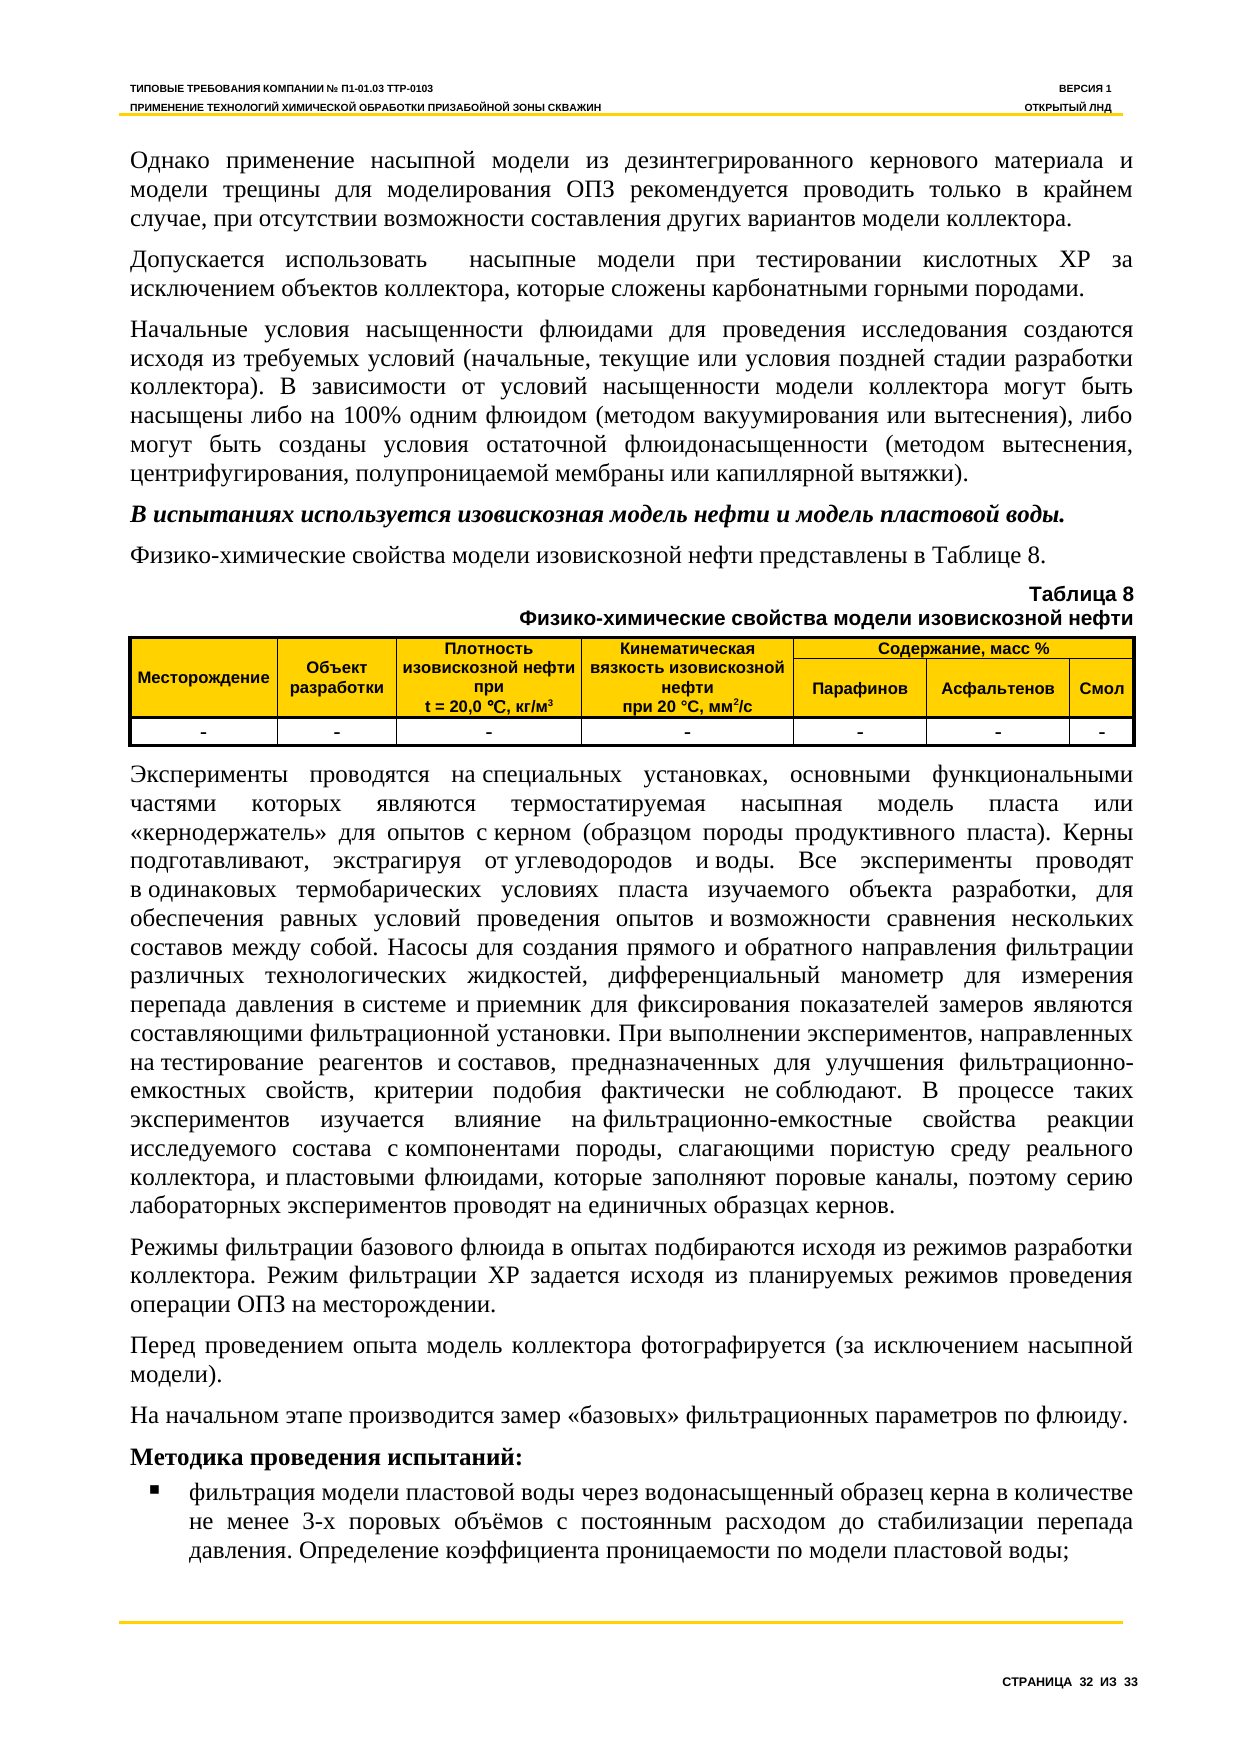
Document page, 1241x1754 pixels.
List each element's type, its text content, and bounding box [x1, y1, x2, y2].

table_cell Асфальтенов [927, 659, 1069, 716]
table_cell Смол [1070, 659, 1132, 716]
table_cell - [927, 719, 1069, 743]
table_header Объект разработки [278, 639, 396, 716]
table_cell - [278, 719, 396, 743]
table_header Кинематическая вязкость изовискозной нефти при 20 °С, мм2/с [582, 639, 793, 716]
text Допускается использовать насыпные модели при тестировании кислотных ХР за исключением объектов коллектора, которые сложены карбонатными горными породами. [130, 244, 1134, 301]
text Физико-химические свойства модели изовискозной нефти представлены в Таблице 8. [130, 540, 1149, 569]
table_header Месторождение [132, 639, 277, 716]
table_cell - [582, 719, 793, 743]
text Таблица 8 [130, 581, 1134, 605]
table_cell Парафинов [794, 659, 926, 716]
text Режимы фильтрации базового флюида в опытах подбираются исходя из режимов разработки коллектора. Режим фильтрации ХР задается исходя из планируемых режимов проведения операции ОПЗ на месторождении. [130, 1232, 1134, 1318]
text Методика проведения испытаний: [130, 1442, 1134, 1470]
list фильтрация модели пластовой воды через водонасыщенный образец керна в количестве не менее 3-х поровых объёмов с постоянным расходом до стабилизации перепада давления. Определение коэффициента проницаемости по модели пластовой воды; [148, 1477, 1134, 1564]
table_header Содержание, масс % [794, 639, 1132, 658]
table_cell - [1070, 719, 1132, 743]
text Перед проведением опыта модель коллектора фотографируется (за исключением насыпной модели). [130, 1330, 1134, 1388]
table_header Плотность изовискозной нефти при t = 20,0 ℃, кг/м3 [397, 639, 581, 716]
table_cell - [397, 719, 581, 743]
table_cell - [794, 719, 926, 743]
text В испытаниях используется изовискозная модель нефти и модель пластовой воды. [130, 499, 1134, 528]
text Начальные условия насыщенности флюидами для проведения исследования создаются исходя из требуемых условий (начальные, текущие или условия поздней стадии разработки коллектора). В зависимости от условий насыщенности модели коллектора могут быть насыщены либо на 100% одним флюидом (методом вакуумирования или вытеснения), либо могут быть созданы условия остаточной флюидонасыщенности (методом вытеснения, центрифугирования, полупроницаемой мембраны или капиллярной вытяжки). [130, 314, 1134, 486]
text Физико-химические свойства модели изовискозной нефти [130, 605, 1134, 629]
text На начальном этапе производится замер «базовых» фильтрационных параметров по флюиду. [130, 1400, 1134, 1429]
text Однако применение насыпной модели из дезинтегрированного кернового материала и модели трещины для моделирования ОПЗ рекомендуется проводить только в крайнем случае, при отсутствии возможности составления других вариантов модели коллектора. [130, 145, 1134, 231]
text Эксперименты проводятся на специальных установках, основными функциональными частями которых являются термостатируемая насыпная модель пласта или «кернодержатель» для опытов с керном (образцом породы продуктивного пласта). Керны подготавливают, экстрагируя от углеводородов и воды. Все эксперименты проводят в одинаковых термобарических условиях пласта изучаемого объекта разработки, для обеспечения равных условий проведения опытов и возможности сравнения нескольких составов между собой. Насосы для создания прямого и обратного направления фильтрации различных технологических жидкостей, дифференциальный манометр для измерения перепада давления в системе и приемник для фиксирования показателей замеров являются составляющими фильтрационной установки. При выполнении экспериментов, направленных на тестирование реагентов и составов, предназначенных для улучшения фильтрационно-емкостных свойств, критерии подобия фактически не соблюдают. В процессе таких экспериментов изучается влияние на фильтрационно-емкостные свойства реакции исследуемого состава с компонентами породы, слагающими пористую среду реального коллектора, и пластовыми флюидами, которые заполняют поровые каналы, поэтому серию лабораторных экспериментов проводят на единичных образцах кернов. [130, 759, 1134, 1219]
table_cell - [132, 719, 277, 743]
